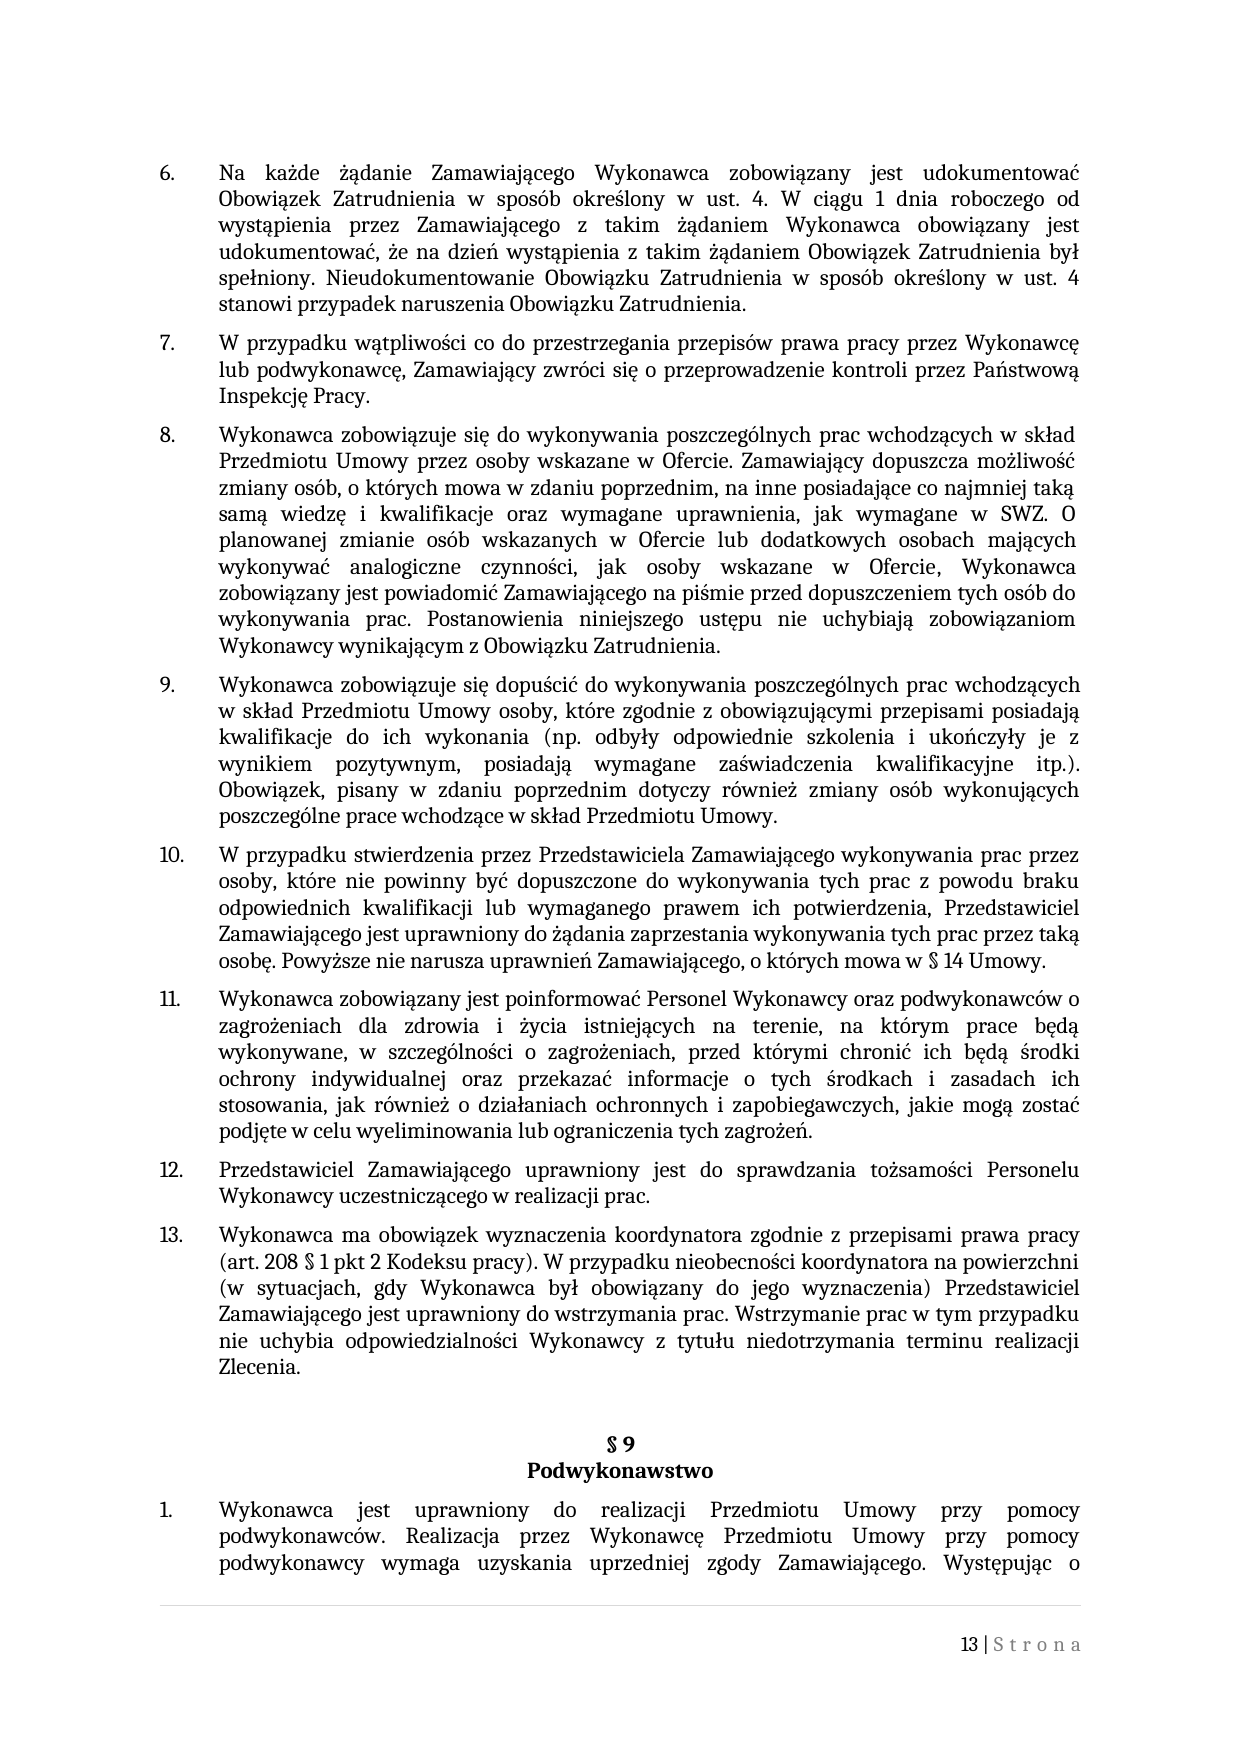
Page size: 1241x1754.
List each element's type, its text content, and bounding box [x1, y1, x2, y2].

text 13. Wykonawca ma obowiązek wyznaczenia koordynatora zgodnie z przepisami prawa pracy (art. 208 § 1 pkt 2 Kodeksu pracy). W przypadku nieobecności koordynatora na powierzchni (w sytuacjach, gdy Wykonawca był obowiązany do jego wyznaczenia) Przedstawiciel Zamawiającego jest uprawniony do wstrzymania prac. Wstrzymanie prac w tym przypadku nie uchybia odpowiedzialności Wykonawcy z tytułu niedotrzymania terminu realizacji Zlecenia. [159, 1222, 1081, 1380]
text § 9 Podwykonawstwo [159, 1432, 1081, 1484]
text 11. Wykonawca zobowiązany jest poinformować Personel Wykonawcy oraz podwykonawców o zagrożeniach dla zdrowia i życia istniejących na terenie, na którym prace będą wykonywane, w szczególności o zagrożeniach, przed którymi chronić ich będą środki ochrony indywidualnej oraz przekazać informacje o tych środkach i zasadach ich stosowania, jak również o działaniach ochronnych i zapobiegawczych, jakie mogą zostać podjęte w celu wyeliminowania lub ograniczenia tych zagrożeń. [159, 986, 1081, 1144]
text 9. Wykonawca zobowiązuje się dopuścić do wykonywania poszczególnych prac wchodzących w skład Przedmiotu Umowy osoby, które zgodnie z obowiązującymi przepisami posiadają kwalifikacje do ich wykonania (np. odbyły odpowiednie szkolenia i ukończyły je z wynikiem pozytywnym, posiadają wymagane zaświadczenia kwalifikacyjne itp.). Obowiązek, pisany w zdaniu poprzednim dotyczy również zmiany osób wykonujących poszczególne prace wchodzące w skład Przedmiotu Umowy. [159, 671, 1081, 829]
text 6. Na każde żądanie Zamawiającego Wykonawca zobowiązany jest udokumentować Obowiązek Zatrudnienia w sposób określony w ust. 4. W ciągu 1 dnia roboczego od wystąpienia przez Zamawiającego z takim żądaniem Wykonawca obowiązany jest udokumentować, że na dzień wystąpienia z takim żądaniem Obowiązek Zatrudnienia był spełniony. Nieudokumentowanie Obowiązku Zatrudnienia w sposób określony w ust. 4 stanowi przypadek naruszenia Obowiązku Zatrudnienia. [159, 159, 1081, 318]
text 10. W przypadku stwierdzenia przez Przedstawiciela Zamawiającego wykonywania prac przez osoby, które nie powinny być dopuszczone do wykonywania tych prac z powodu braku odpowiednich kwalifikacji lub wymaganego prawem ich potwierdzenia, Przedstawiciel Zamawiającego jest uprawniony do żądania zaprzestania wykonywania tych prac przez taką osobę. Powyższe nie narusza uprawnień Zamawiającego, o których mowa w § 14 Umowy. [159, 842, 1081, 974]
text 8. Wykonawca zobowiązuje się do wykonywania poszczególnych prac wchodzących w skład Przedmiotu Umowy przez osoby wskazane w Ofercie. Zamawiający dopuszcza możliwość zmiany osób, o których mowa w zdaniu poprzednim, na inne posiadające co najmniej taką samą wiedzę i kwalifikacje oraz wymagane uprawnienia, jak wymagane w SWZ. O planowanej zmianie osób wskazanych w Ofercie lub dodatkowych osobach mających wykonywać analogiczne czynności, jak osoby wskazane w Ofercie, Wykonawca zobowiązany jest powiadomić Zamawiającego na piśmie przed dopuszczeniem tych osób do wykonywania prac. Postanowienia niniejszego ustępu nie uchybiają zobowiązaniom Wykonawcy wynikającym z Obowiązku Zatrudnienia. [159, 422, 1077, 659]
text 7. W przypadku wątpliwości co do przestrzegania przepisów prawa pracy przez Wykonawcę lub podwykonawcę, Zamawiający zwróci się o przeprowadzenie kontroli przez Państwową Inspekcję Pracy. [159, 330, 1081, 409]
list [159, 1497, 1081, 1576]
text 12. Przedstawiciel Zamawiającego uprawniony jest do sprawdzania tożsamości Personelu Wykonawcy uczestniczącego w realizacji prac. [159, 1157, 1081, 1209]
